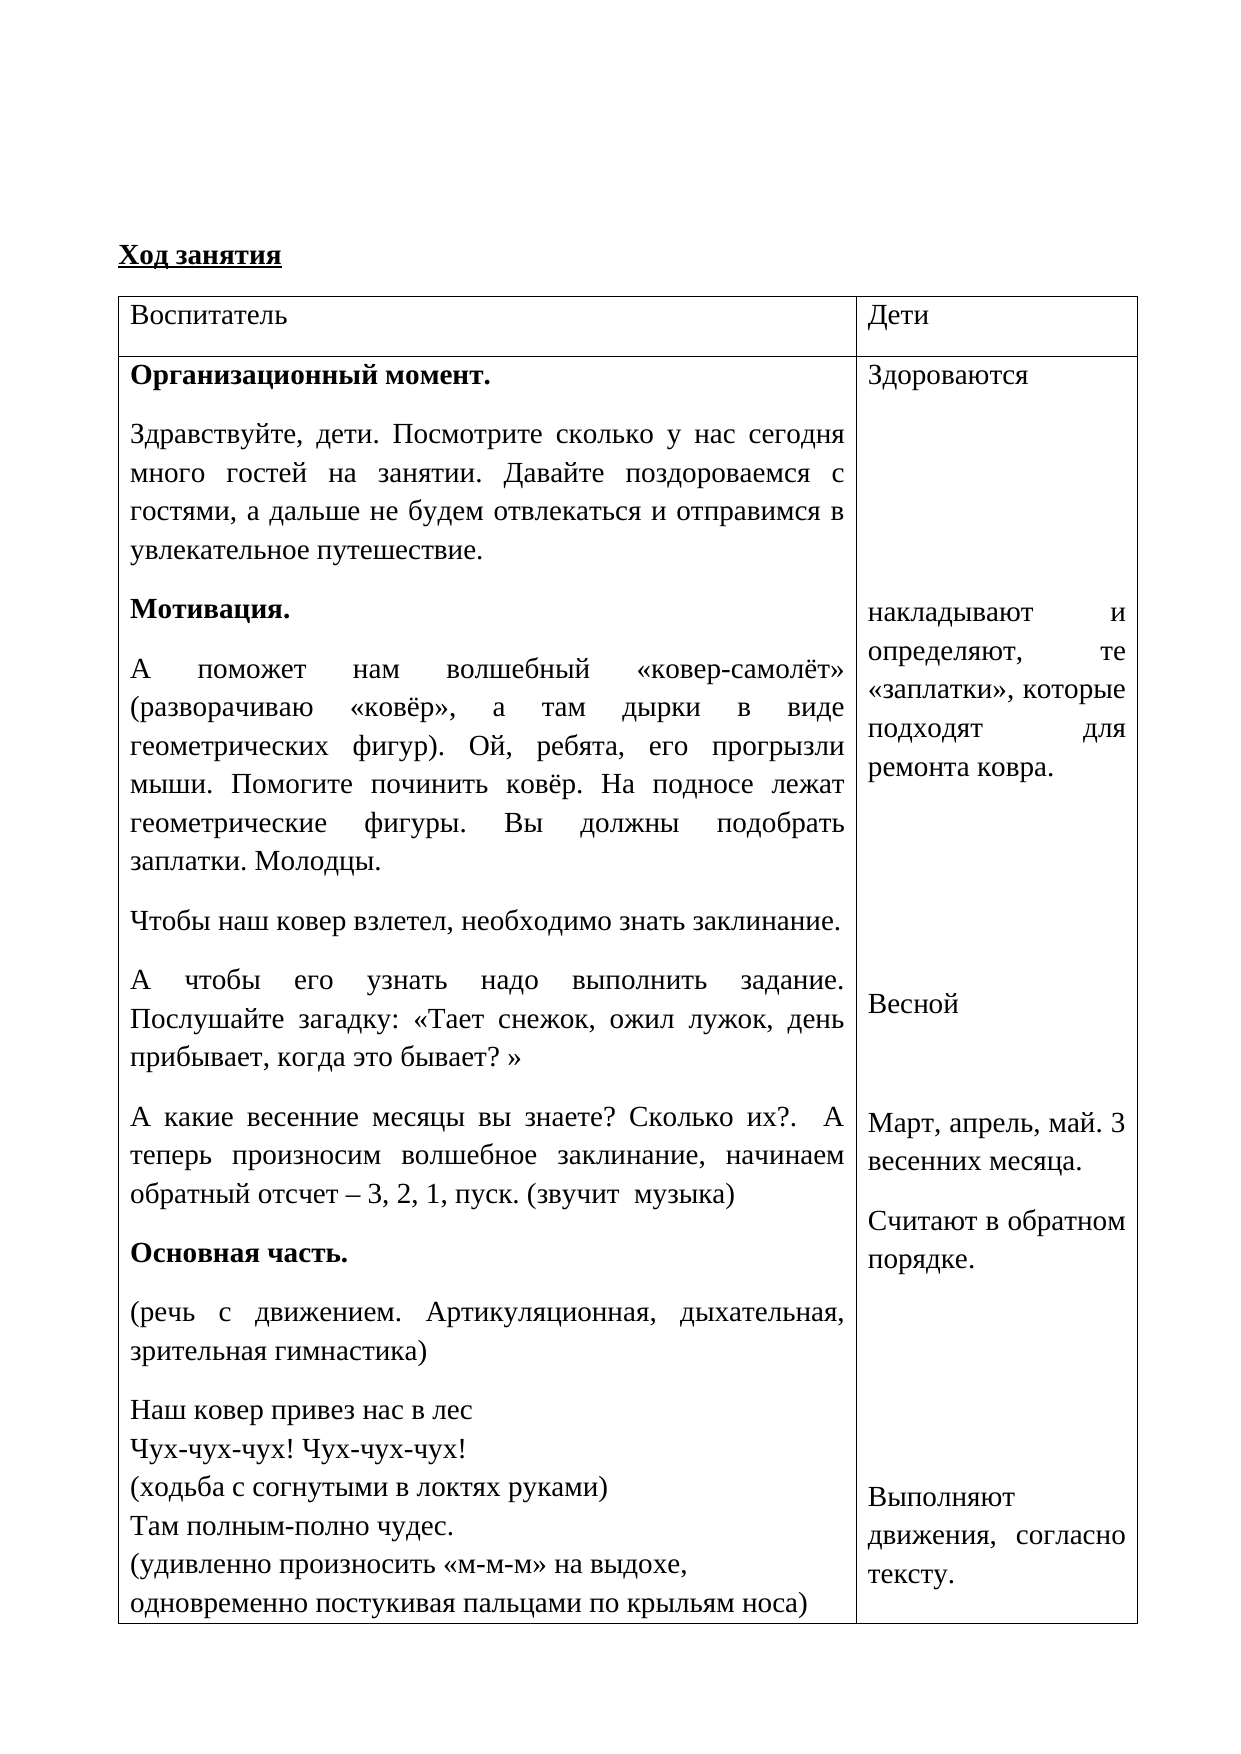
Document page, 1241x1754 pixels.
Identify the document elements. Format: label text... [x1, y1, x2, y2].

text Ход занятия [118, 237, 1152, 270]
table_header Воспитатель [119, 297, 856, 356]
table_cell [119, 357, 856, 1623]
table_header Дети [857, 297, 1137, 356]
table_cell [857, 357, 1137, 1623]
